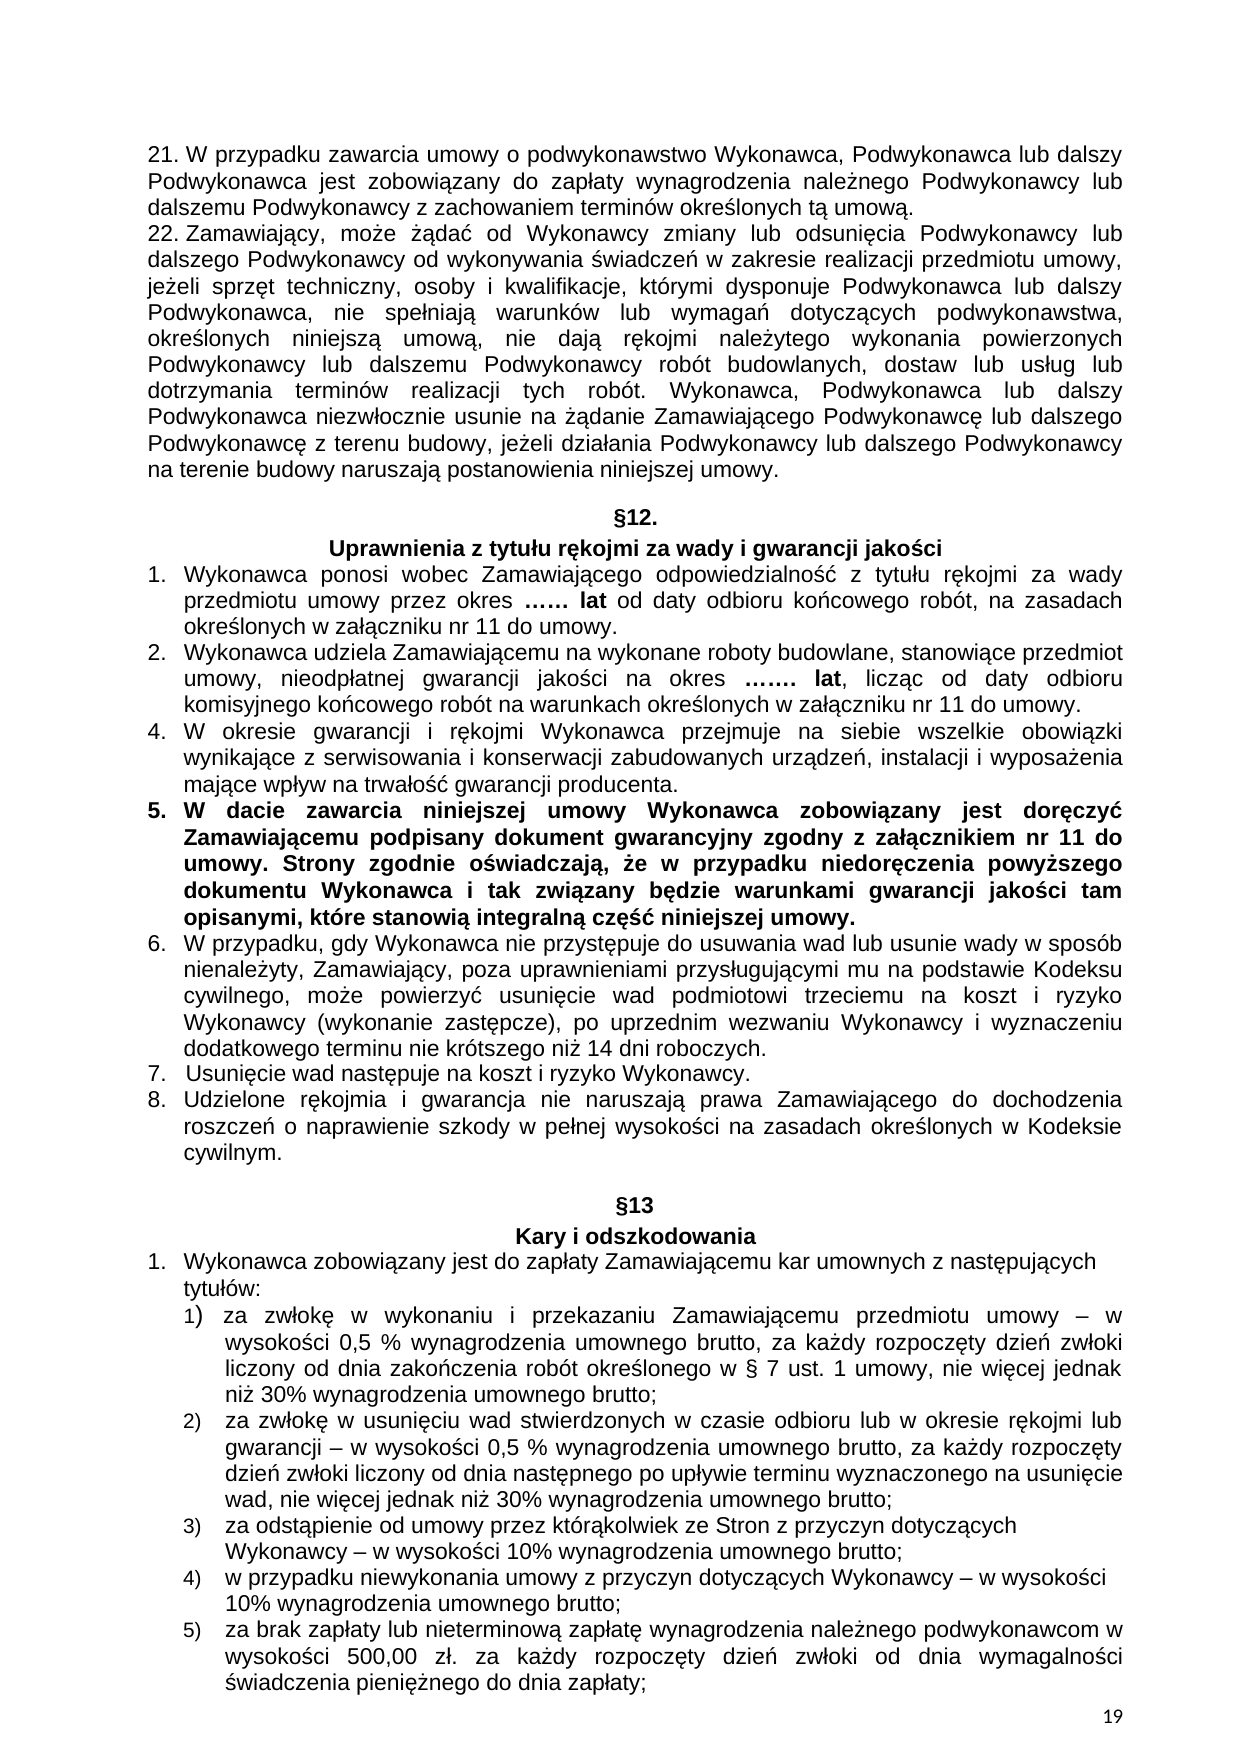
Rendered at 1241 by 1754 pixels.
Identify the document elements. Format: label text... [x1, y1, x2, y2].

text 1) za zwłokę w wykonaniu i przekazaniu Zamawiającemu przedmiotu umowy – w wysokości 0,5 % wynagrodzenia umownego brutto, za każdy rozpoczęty dzień zwłoki liczony od dnia zakończenia robót określonego w § 7 ust. 1 umowy, nie więcej jednak niż 30% wynagrodzenia umownego brutto; [183, 1301, 1123, 1408]
list w przypadku niewykonania umowy z przyczyn dotyczących Wykonawcy – w wysokości 10% wynagrodzenia umownego brutto; [183, 1564, 1123, 1617]
list W przypadku, gdy Wykonawca nie przystępuje do usuwania wad lub usunie wady w sposób nienależyty, Zamawiający, poza uprawnieniami przysługującymi mu na podstawie Kodeksu cywilnego, może powierzyć usunięcie wad podmiotowi trzeciemu na koszt i ryzyko Wykonawcy (wykonanie zastępcze), po uprzednim wezwaniu Wykonawcy i wyznaczeniu dodatkowego terminu nie krótszego niż 14 dni roboczych. [147, 930, 1123, 1061]
list Wykonawca udziela Zamawiającemu na wykonane roboty budowlane, stanowiące przedmiot umowy, nieodpłatnej gwarancji jakości na okres ……. lat, licząc od daty odbioru komisyjnego końcowego robót na warunkach określonych w załączniku nr 11 do umowy. [147, 639, 1123, 717]
list Udzielone rękojmia i gwarancja nie naruszają prawa Zamawiającego do dochodzenia roszczeń o naprawienie szkody w pełnej wysokości na zasadach określonych w Kodeksie cywilnym. [147, 1087, 1123, 1165]
list Usunięcie wad następuje na koszt i ryzyko Wykonawcy. [147, 1061, 1123, 1087]
text §13 [147, 1192, 1121, 1218]
list za odstąpienie od umowy przez którąkolwiek ze Stron z przyczyn dotyczących Wykonawcy – w wysokości 10% wynagrodzenia umownego brutto; [183, 1513, 1123, 1564]
text Uprawnienia z tytułu rękojmi za wady i gwarancji jakości [147, 535, 1124, 562]
list Zamawiający, może żądać od Wykonawcy zmiany lub odsunięcia Podwykonawcy lub dalszego Podwykonawcy od wykonywania świadczeń w zakresie realizacji przedmiotu umowy, jeżeli sprzęt techniczny, osoby i kwalifikacje, którymi dysponuje Podwykonawca lub dalszy Podwykonawca, nie spełniają warunków lub wymagań dotyczących podwykonawstwa, określonych niniejszą umową, nie dają rękojmi należytego wykonania powierzonych Podwykonawcy lub dalszemu Podwykonawcy robót budowlanych, dostaw lub usług lub dotrzymania terminów realizacji tych robót. Wykonawca, Podwykonawca lub dalszy Podwykonawca niezwłocznie usunie na żądanie Zamawiającego Podwykonawcę lub dalszego Podwykonawcę z terenu budowy, jeżeli działania Podwykonawcy lub dalszego Podwykonawcy na terenie budowy naruszają postanowienia niniejszej umowy. [147, 221, 1123, 482]
text §12. [147, 504, 1124, 530]
list za brak zapłaty lub nieterminową zapłatę wynagrodzenia należnego podwykonawcom w wysokości 500,00 zł. za każdy rozpoczęty dzień zwłoki od dnia wymagalności świadczenia pieniężnego do dnia zapłaty; [183, 1617, 1123, 1695]
list za zwłokę w usunięciu wad stwierdzonych w czasie odbioru lub w okresie rękojmi lub gwarancji – w wysokości 0,5 % wynagrodzenia umownego brutto, za każdy rozpoczęty dzień zwłoki liczony od dnia następnego po upływie terminu wyznaczonego na usunięcie wad, nie więcej jednak niż 30% wynagrodzenia umownego brutto; [183, 1408, 1123, 1512]
list Wykonawca zobowiązany jest do zapłaty Zamawiającemu kar umownych z następujących tytułów: [147, 1249, 1123, 1301]
list Wykonawca ponosi wobec Zamawiającego odpowiedzialność z tytułu rękojmi za wady przedmiotu umowy przez okres …… lat od daty odbioru końcowego robót, na zasadach określonych w załączniku nr 11 do umowy. [147, 562, 1123, 639]
list W przypadku zawarcia umowy o podwykonawstwo Wykonawca, Podwykonawca lub dalszy Podwykonawca jest zobowiązany do zapłaty wynagrodzenia należnego Podwykonawcy lub dalszemu Podwykonawcy z zachowaniem terminów określonych tą umową. [147, 142, 1123, 220]
list W okresie gwarancji i rękojmi Wykonawca przejmuje na siebie wszelkie obowiązki wynikające z serwisowania i konserwacji zabudowanych urządzeń, instalacji i wyposażenia mające wpływ na trwałość gwarancji producenta. [147, 718, 1123, 797]
text Kary i odszkodowania [147, 1223, 1123, 1249]
list W dacie zawarcia niniejszej umowy Wykonawca zobowiązany jest doręczyć Zamawiającemu podpisany dokument gwarancyjny zgodny z załącznikiem nr 11 do umowy. Strony zgodnie oświadczają, że w przypadku niedoręczenia powyższego dokumentu Wykonawca i tak związany będzie warunkami gwarancji jakości tam opisanymi, które stanowią integralną część niniejszej umowy. [147, 797, 1123, 930]
